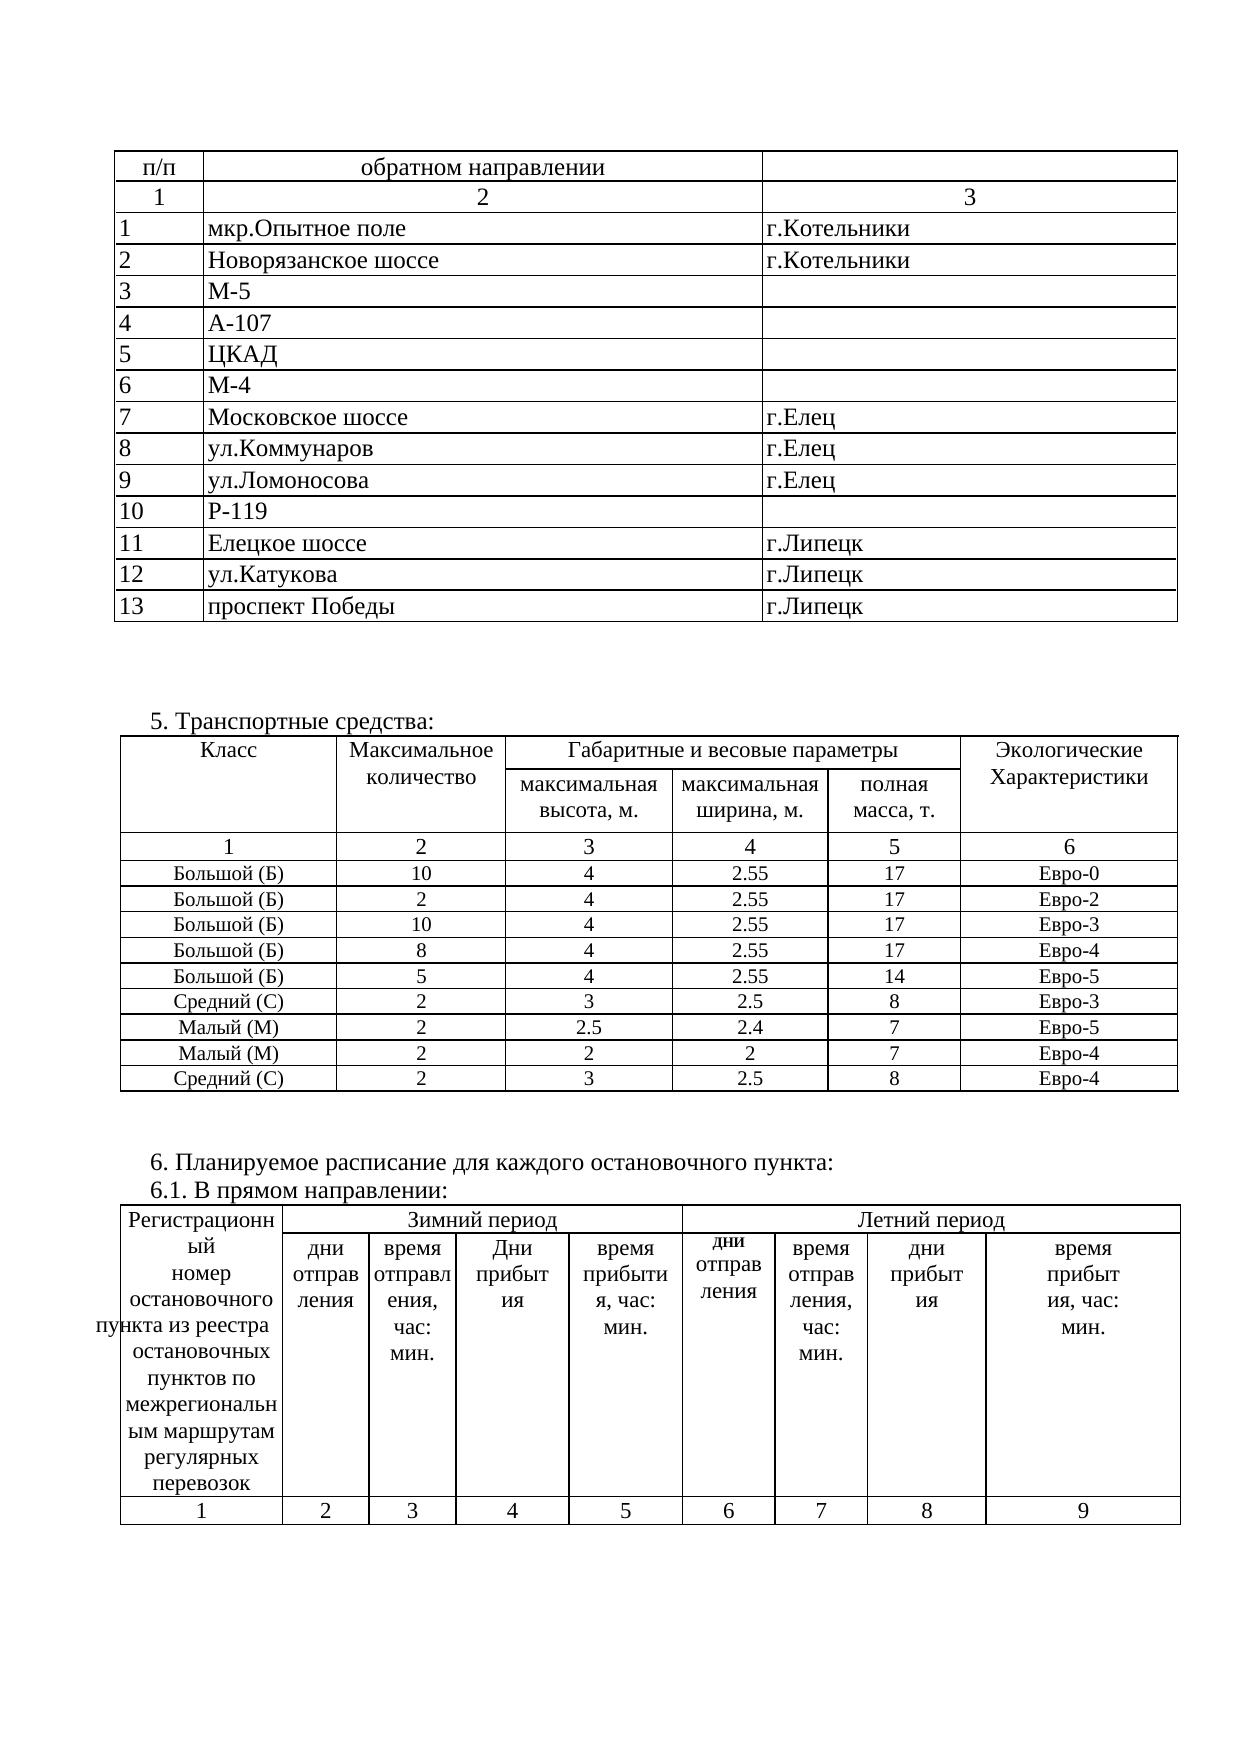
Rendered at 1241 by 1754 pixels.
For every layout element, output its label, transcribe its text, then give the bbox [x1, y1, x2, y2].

table_header Экологические Характеристики [961, 737, 1177, 832]
table_cell время прибыт ия, час: мин. [987, 1234, 1180, 1496]
table_cell 2 [283, 1497, 368, 1524]
table_cell [763, 495, 1177, 526]
table_cell г.Елец [763, 432, 1177, 463]
table_cell Большой (Б) [121, 861, 336, 885]
table_cell 12 [115, 559, 203, 589]
table_cell Средний (С) [121, 1066, 336, 1090]
table_cell 2 [337, 833, 505, 859]
table_cell Евро-4 [961, 1066, 1177, 1090]
table_cell Большой (Б) [121, 912, 336, 936]
table_cell 4 [506, 887, 672, 911]
table_cell ДНИ отправ ления [683, 1234, 774, 1496]
table_cell 17 [829, 861, 960, 885]
table_cell 1 [121, 1497, 282, 1524]
table_cell время отправл ения, час: мин. [370, 1234, 455, 1496]
table_cell мкр.Опытное поле [204, 213, 762, 243]
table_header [763, 152, 1177, 180]
table_cell проспект Победы [204, 591, 762, 621]
table_cell 4 [506, 938, 672, 962]
table_header Максимальное количество [337, 737, 505, 832]
table_cell 8 [829, 1066, 960, 1090]
table_cell 3 [370, 1497, 455, 1524]
table_cell Новорязанское шоссе [204, 245, 762, 275]
table_cell максимальная высота, м. [506, 770, 672, 832]
table_cell М-5 [204, 276, 762, 306]
table_cell 17 [829, 887, 960, 911]
table_cell 17 [829, 938, 960, 962]
table_cell Евро-5 [961, 1015, 1177, 1039]
table_cell М-4 [204, 371, 762, 401]
table_cell время прибыти я, час: мин. [570, 1234, 682, 1496]
table_cell 2.55 [673, 964, 827, 988]
text 5. Транспортные средства: [150, 706, 1090, 735]
table_cell 5 [337, 964, 505, 988]
table_cell 8 [337, 938, 505, 962]
table_cell 10 [337, 912, 505, 936]
table_cell Большой (Б) [121, 938, 336, 962]
table_cell 6 [683, 1497, 774, 1524]
table_cell полная масса, т. [829, 770, 960, 832]
table_cell г.Елец [763, 401, 1177, 432]
table_cell 4 [115, 307, 203, 338]
table_cell 17 [829, 912, 960, 936]
table_cell 3 [115, 276, 203, 306]
table_cell 2.55 [673, 912, 827, 936]
table_cell Дни прибыт ия [457, 1234, 568, 1496]
table_cell 3 [763, 180, 1177, 212]
table_cell 2.55 [673, 887, 827, 911]
table_cell 8 [868, 1497, 985, 1524]
table_cell 4 [457, 1497, 568, 1524]
table_cell 2 [337, 1066, 505, 1090]
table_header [121, 1206, 282, 1496]
table_cell 14 [829, 964, 960, 988]
table_cell 10 [337, 861, 505, 885]
table_cell [763, 306, 1177, 338]
table_cell Елецкое шоссе [204, 528, 762, 558]
table_cell 9 [115, 465, 203, 495]
table_cell 2.55 [673, 938, 827, 962]
table_cell 10 [115, 496, 203, 526]
text 6.1. В прямом направлении: [150, 1176, 1090, 1204]
table_cell 2 [337, 1041, 505, 1064]
table_cell г.Елец [763, 464, 1177, 495]
table_cell 4 [506, 912, 672, 936]
table_cell 7 [776, 1497, 867, 1524]
table_cell Евро-5 [961, 964, 1177, 988]
table_cell 11 [115, 528, 203, 558]
table_cell время отправ ления, час: мин. [776, 1234, 867, 1496]
table_header Зимний период [283, 1206, 682, 1232]
table_header Летний период [683, 1206, 1180, 1232]
table_cell [763, 369, 1177, 401]
table_cell Московское шоссе [204, 402, 762, 432]
table_cell дни отправ ления [283, 1234, 368, 1496]
table_cell 7 [115, 402, 203, 432]
table_cell 2.4 [673, 1015, 827, 1039]
table_cell Евро-3 [961, 989, 1177, 1013]
table_cell 2 [115, 244, 203, 275]
table_cell 4 [673, 833, 827, 859]
table_cell максимальная ширина, м. [673, 770, 827, 832]
table_cell Евро-0 [961, 861, 1177, 885]
table_cell 2.5 [673, 989, 827, 1013]
table_cell 1 [115, 181, 203, 212]
table_cell 3 [506, 833, 672, 859]
table_cell 2 [337, 1015, 505, 1039]
table_cell Евро-2 [961, 887, 1177, 911]
table_cell 2.5 [673, 1066, 827, 1090]
table_cell Евро-3 [961, 912, 1177, 936]
table_cell 5 [570, 1497, 682, 1524]
table_cell Большой (Б) [121, 964, 336, 988]
table_header N п/п [115, 152, 203, 180]
table_cell г.Липецк [763, 589, 1177, 621]
table_cell 3 [506, 1066, 672, 1090]
table_cell 2 [673, 1041, 827, 1064]
table_cell г.Котельники [763, 212, 1177, 243]
table_cell дни прибыт ия [868, 1234, 985, 1496]
table_cell 7 [829, 1015, 960, 1039]
table_cell 5 [115, 339, 203, 369]
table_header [204, 152, 762, 180]
table_cell 1 [121, 833, 336, 859]
table_cell Р-119 [204, 497, 762, 526]
table_cell 4 [506, 861, 672, 885]
table_cell 5 [829, 833, 960, 859]
table_header Габаритные и весовые параметры [506, 737, 960, 768]
table_cell 2 [204, 182, 762, 212]
table_cell 7 [829, 1041, 960, 1064]
table_cell ЦКАД [204, 339, 762, 369]
table_cell 2 [506, 1041, 672, 1064]
table_cell 9 [987, 1497, 1180, 1524]
table_cell Малый (М) [121, 1015, 336, 1039]
table_cell Средний (С) [121, 989, 336, 1013]
table_cell 6 [961, 833, 1177, 859]
table_cell 4 [506, 964, 672, 988]
table_cell Евро-4 [961, 938, 1177, 962]
table_cell 1 [115, 213, 203, 243]
table_cell 8 [829, 989, 960, 1013]
table_cell А-107 [204, 308, 762, 338]
table_cell 2 [337, 989, 505, 1013]
text 6. Планируемое расписание для каждого остановочного пункта: [150, 1147, 1090, 1176]
table_cell 6 [115, 370, 203, 401]
table_cell 2.55 [673, 861, 827, 885]
table_header Класс [121, 737, 336, 832]
table_cell ул.Коммунаров [204, 434, 762, 463]
table_cell г.Липецк [763, 558, 1177, 589]
table_cell 8 [115, 433, 203, 463]
table_cell 2 [337, 887, 505, 911]
table_cell 13 [115, 590, 203, 621]
table_cell Большой (Б) [121, 887, 336, 911]
table_cell Малый (М) [121, 1041, 336, 1064]
table_cell г.Липецк [763, 526, 1177, 558]
table_cell [763, 275, 1177, 306]
table_cell 2.5 [506, 1015, 672, 1039]
table_cell [763, 338, 1177, 369]
table_cell ул.Ломоносова [204, 465, 762, 495]
table_cell Евро-4 [961, 1041, 1177, 1064]
table_cell ул.Катукова [204, 560, 762, 589]
table_cell 3 [506, 989, 672, 1013]
table_cell г.Котельники [763, 243, 1177, 275]
